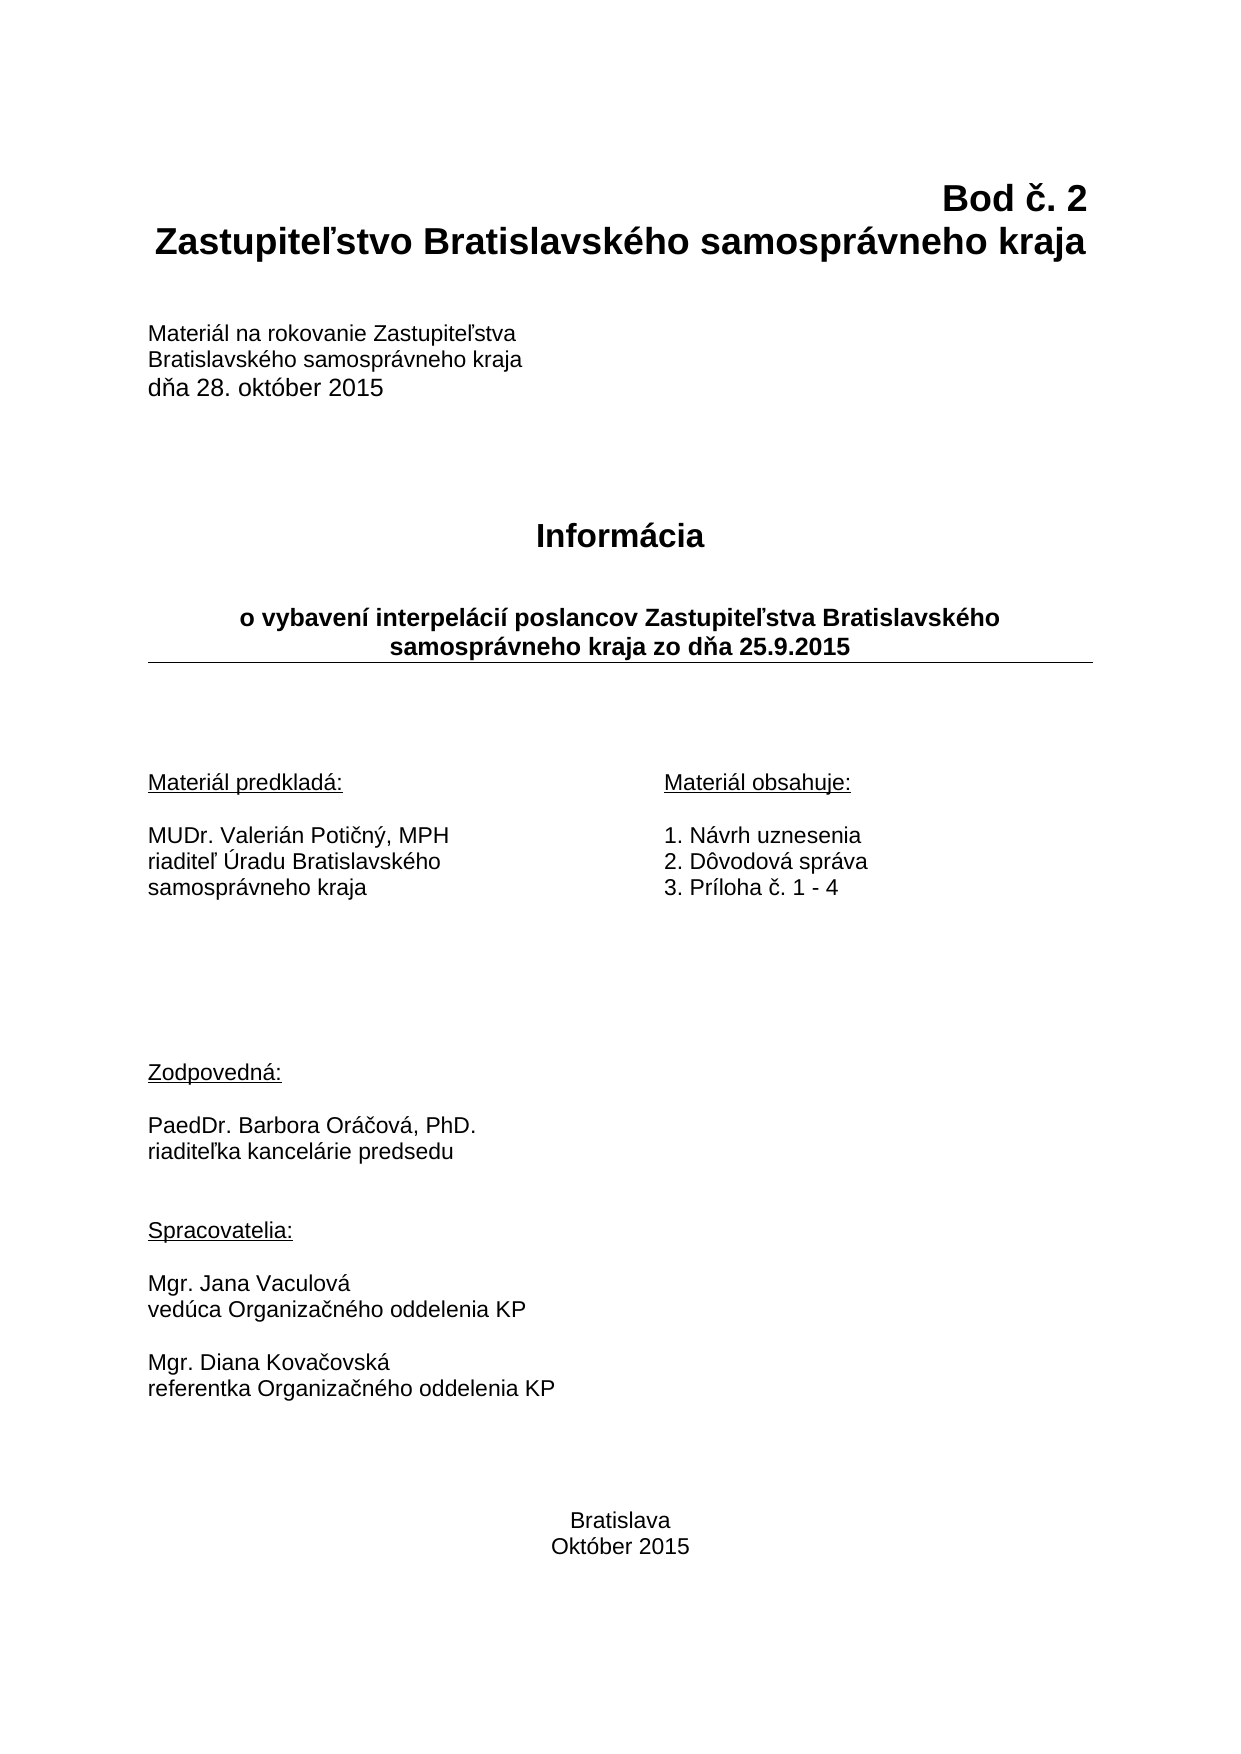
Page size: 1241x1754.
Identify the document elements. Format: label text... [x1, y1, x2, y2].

text Zodpovedná: [148, 1059, 1093, 1085]
text o vybavení interpelácií poslancov Zastupiteľstva Bratislavského samosprávneho kraja zo dňa 25.9.2015 [148, 603, 1093, 662]
text Mgr. Diana Kovačovská [148, 1349, 1093, 1375]
text MUDr. Valerián Potičný, MPH 1. Návrh uznesenia [148, 822, 1093, 848]
text vedúca Organizačného oddelenia KP [148, 1296, 1093, 1322]
text Informácia [148, 517, 1093, 555]
text Bratislava [148, 1507, 1093, 1533]
text referentka Organizačného oddelenia KP [148, 1375, 1093, 1401]
text Bod č. 2 Zastupiteľstvo Bratislavského samosprávneho kraja [148, 176, 1093, 263]
text Október 2015 [148, 1533, 1093, 1559]
text Spracovatelia: [148, 1217, 1093, 1243]
text riaditeľka kancelárie predsedu [148, 1138, 1093, 1164]
text PaedDr. Barbora Oráčová, PhD. [148, 1112, 1093, 1138]
text riaditeľ Úradu Bratislavského 2. Dôvodová správa [148, 848, 1093, 874]
text dňa 28. október 2015 [148, 373, 1093, 402]
text samosprávneho kraja 3. Príloha č. 1 - 4 [148, 874, 1093, 901]
text Materiál na rokovanie Zastupiteľstva [148, 320, 1093, 346]
text Materiál predkladá: Materiál obsahuje: [148, 769, 1093, 795]
text Mgr. Jana Vaculová [148, 1270, 1093, 1296]
text Bratislavského samosprávneho kraja [148, 346, 1093, 373]
